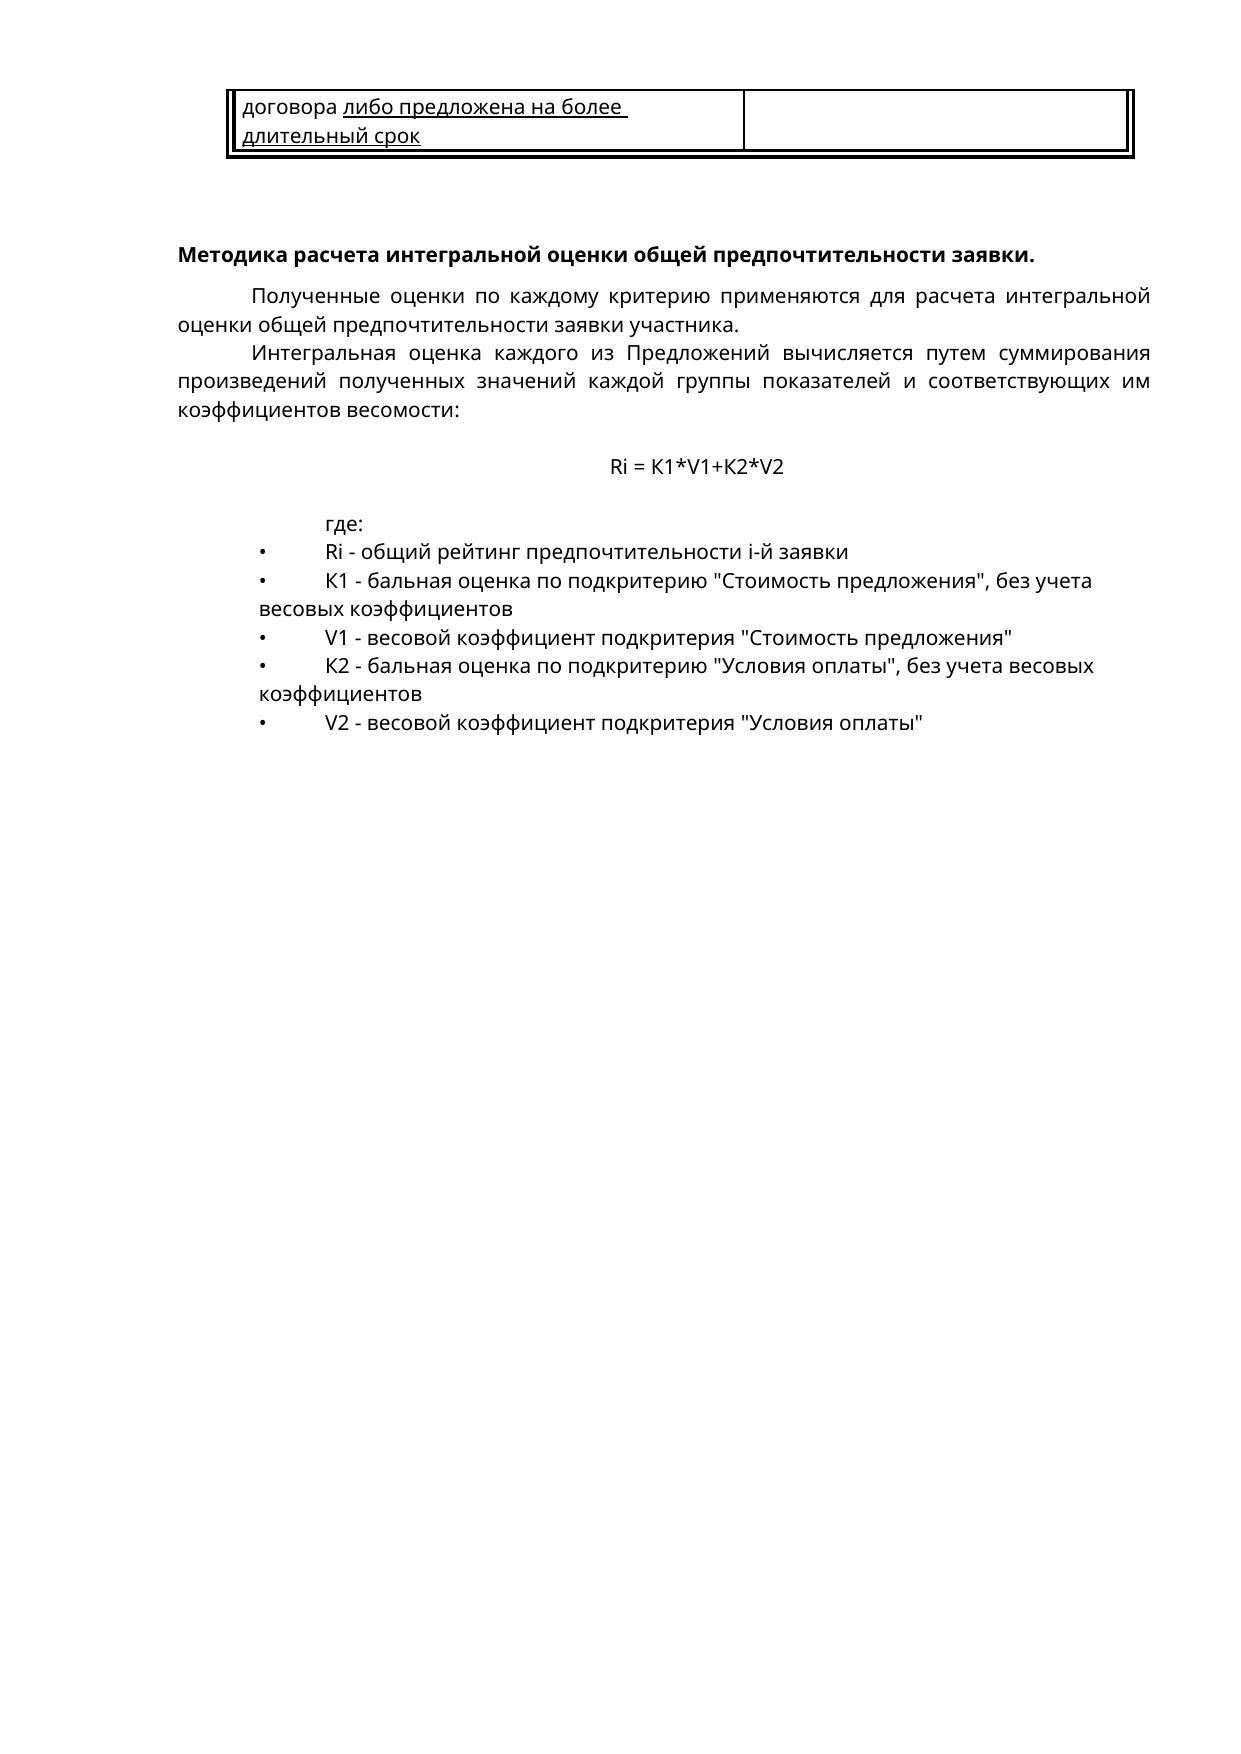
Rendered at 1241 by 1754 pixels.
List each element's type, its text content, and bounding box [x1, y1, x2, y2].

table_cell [236, 91, 743, 149]
text • V1 - весовой коэффициент подкритерия "Стоимость предложения" [258, 623, 1135, 651]
text • К2 - бальная оценка по подкритерию "Условия оплаты", без учета весовых коэффициентов [258, 651, 1135, 708]
text Ri = К1*V1+К2*V2 [258, 452, 1135, 480]
text где: [258, 509, 1135, 537]
text Полученные оценки по каждому критерию применяются для расчета интегральной оценки общей предпочтительности заявки участника. [177, 281, 1152, 338]
text Методика расчета интегральной оценки общей предпочтительности заявки. [177, 240, 1152, 269]
text Интегральная оценка каждого из Предложений вычисляется путем суммирования произведений полученных значений каждой группы показателей и соответствующих им коэффициентов весомости: [177, 338, 1152, 423]
text • V2 - весовой коэффициент подкритерия "Условия оплаты" [258, 708, 1135, 736]
text • Ri - общий рейтинг предпочтительности i-й заявки [258, 537, 1135, 566]
table_cell 4 [745, 91, 1126, 149]
text • К1 - бальная оценка по подкритерию "Стоимость предложения", без учета весовых коэффициентов [258, 566, 1135, 623]
